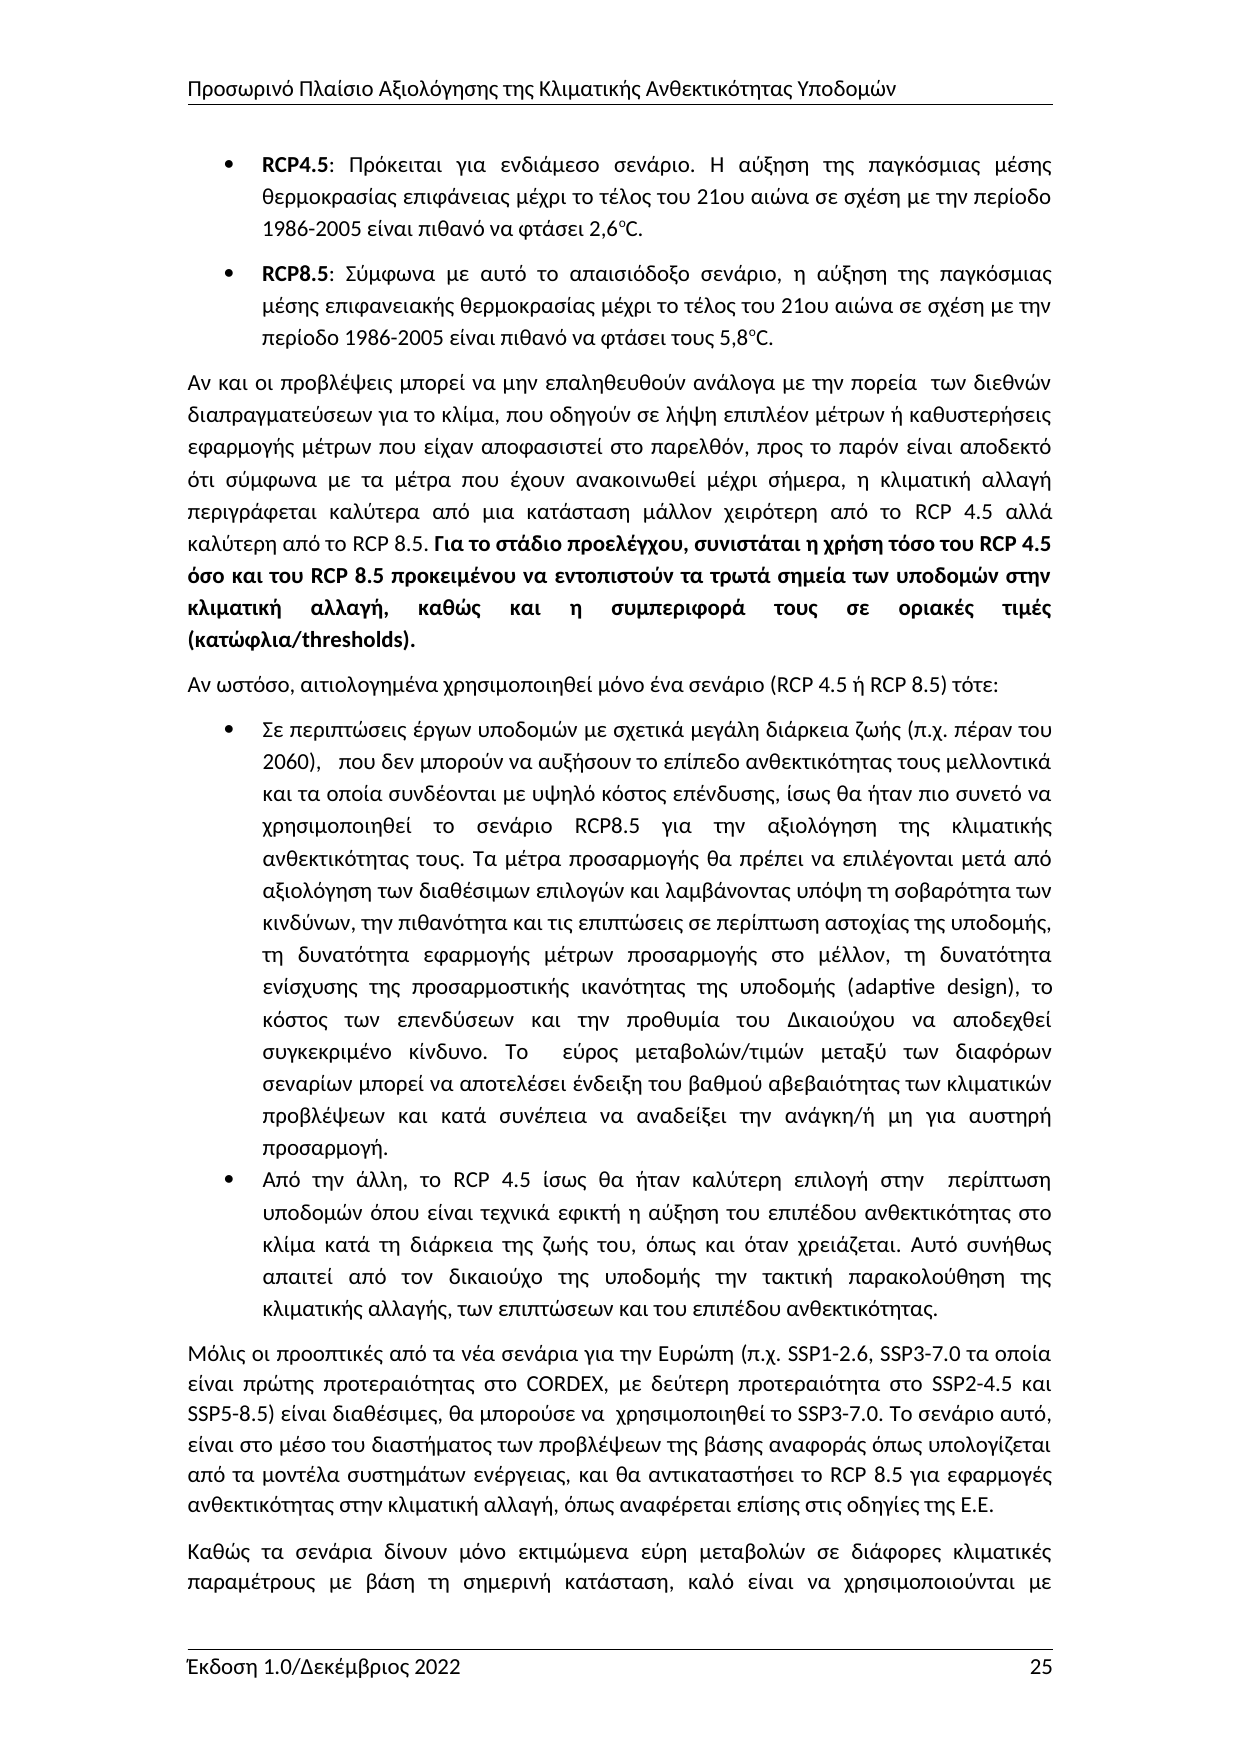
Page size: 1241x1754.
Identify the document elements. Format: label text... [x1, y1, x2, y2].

text Μόλις οι προοπτικές από τα νέα σενάρια για την Ευρώπη (π.χ. SSP1-2.6, SSP3-7.0 τα οποία είναι πρώτης προτεραιότητας στο CORDEX, με δεύτερη προτεραιότητα στο SSP2-4.5 και SSP5-8.5) είναι διαθέσιμες, θα μπορούσε να χρησιμοποιηθεί το SSP3-7.0. Το σενάριο αυτό, είναι στο μέσο του διαστήματος των προβλέψεων της βάσης αναφοράς όπως υπολογίζεται από τα μοντέλα συστημάτων ενέργειας, και θα αντικαταστήσει το RCP 8.5 για εφαρμογές ανθεκτικότητας στην κλιματική αλλαγή, όπως αναφέρεται επίσης στις οδηγίες της Ε.Ε. [187, 1339, 1053, 1518]
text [187, 1537, 1053, 1595]
list RCP4.5: Πρόκειται για ενδιάμεσο σενάριο. Η αύξηση της παγκόσμιας μέσης θερμοκρασίας επιφάνειας μέχρι το τέλος του 21ου αιώνα σε σχέση με την περίοδο 1986-2005 είναι πιθανό να φτάσει 2,6oC. [225, 150, 1053, 242]
list Σε περιπτώσεις έργων υποδομών με σχετικά μεγάλη διάρκεια ζωής (π.χ. πέραν του 2060), που δεν μπορούν να αυξήσουν το επίπεδο ανθεκτικότητας τους μελλοντικά και τα οποία συνδέονται με υψηλό κόστος επένδυσης, ίσως θα ήταν πιο συνετό να χρησιμοποιηθεί το σενάριο RCP8.5 για την αξιολόγηση της κλιματικής ανθεκτικότητας τους. Τα μέτρα προσαρμογής θα πρέπει να επιλέγονται μετά από αξιολόγηση των διαθέσιμων επιλογών και λαμβάνοντας υπόψη τη σοβαρότητα των κινδύνων, την πιθανότητα και τις επιπτώσεις σε περίπτωση αστοχίας της υποδομής, τη δυνατότητα εφαρμογής μέτρων προσαρμογής στο μέλλον, τη δυνατότητα ενίσχυσης της προσαρμοστικής ικανότητας της υποδομής (adaptive design), το κόστος των επενδύσεων και την προθυμία του Δικαιούχου να αποδεχθεί συγκεκριμένο κίνδυνο. Το εύρος μεταβολών/τιμών μεταξύ των διαφόρων σεναρίων μπορεί να αποτελέσει ένδειξη του βαθμού αβεβαιότητας των κλιματικών προβλέψεων και κατά συνέπεια να αναδείξει την ανάγκη/ή μη για αυστηρή προσαρμογή. [225, 715, 1053, 1161]
list RCP8.5: Σύμφωνα με αυτό το απαισιόδοξο σενάριο, η αύξηση της παγκόσμιας μέσης επιφανειακής θερμοκρασίας μέχρι το τέλος του 21ου αιώνα σε σχέση με την περίοδο 1986-2005 είναι πιθανό να φτάσει τους 5,8oC. [225, 259, 1053, 351]
list Από την άλλη, το RCP 4.5 ίσως θα ήταν καλύτερη επιλογή στην περίπτωση υποδομών όπου είναι τεχνικά εφικτή η αύξηση του επιπέδου ανθεκτικότητας στο κλίμα κατά τη διάρκεια της ζωής του, όπως και όταν χρειάζεται. Αυτό συνήθως απαιτεί από τον δικαιούχο της υποδομής την τακτική παρακολούθηση της κλιματικής αλλαγής, των επιπτώσεων και του επιπέδου ανθεκτικότητας. [225, 1166, 1053, 1322]
text Αν και οι προβλέψεις μπορεί να μην επαληθευθούν ανάλογα με την πορεία των διεθνών διαπραγματεύσεων για το κλίμα, που οδηγούν σε λήψη επιπλέον μέτρων ή καθυστερήσεις εφαρμογής μέτρων που είχαν αποφασιστεί στο παρελθόν, προς το παρόν είναι αποδεκτό ότι σύμφωνα με τα μέτρα που έχουν ανακοινωθεί μέχρι σήμερα, η κλιματική αλλαγή περιγράφεται καλύτερα από μια κατάσταση μάλλον χειρότερη από το RCP 4.5 αλλά καλύτερη από το RCP 8.5. Για το στάδιο προελέγχου, συνιστάται η χρήση τόσο του RCP 4.5 όσο και του RCP 8.5 προκειμένου να εντοπιστούν τα τρωτά σημεία των υποδομών στην κλιματική αλλαγή, καθώς και η συμπεριφορά τους σε οριακές τιμές (κατώφλια/thresholds). [187, 368, 1053, 654]
text Αν ωστόσο, αιτιολογημένα χρησιμοποιηθεί μόνο ένα σενάριο (RCP 4.5 ή RCP 8.5) τότε: [187, 670, 1053, 698]
